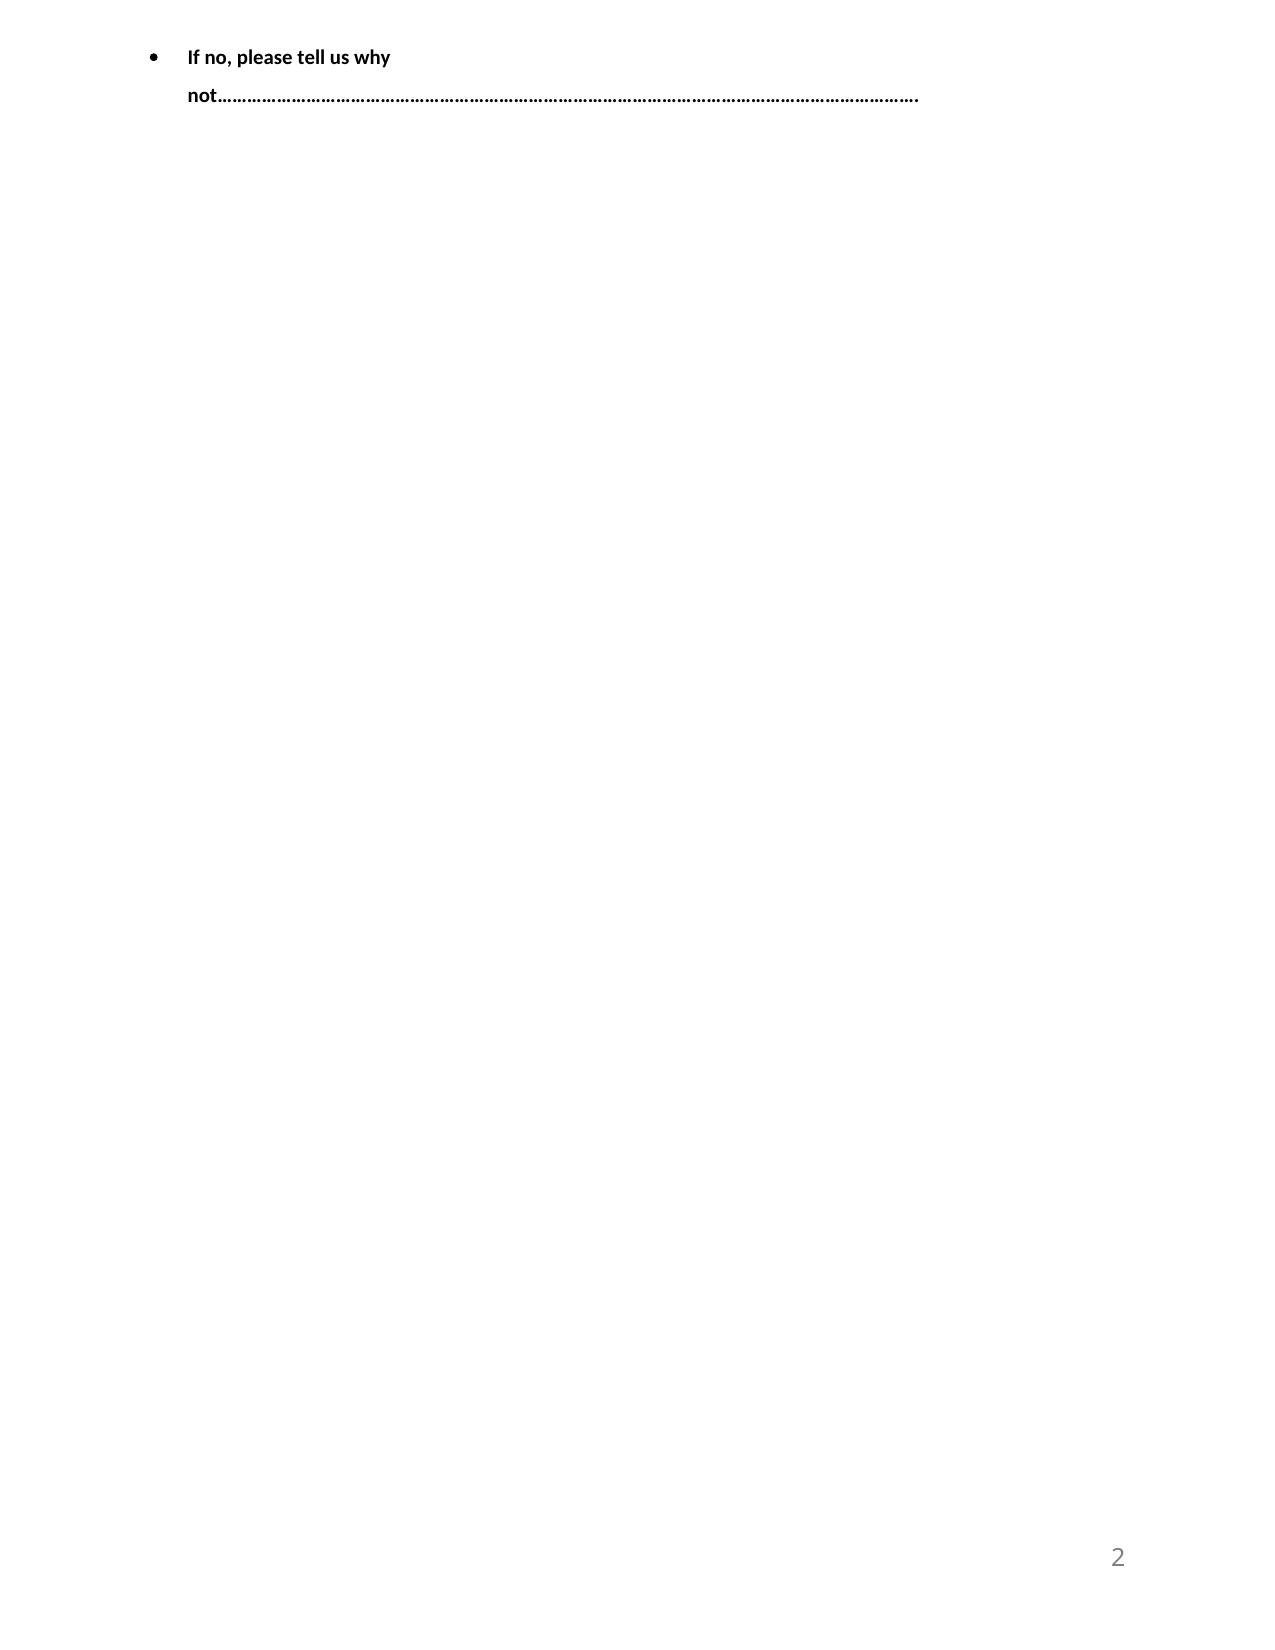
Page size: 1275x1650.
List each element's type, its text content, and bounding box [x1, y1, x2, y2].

list If no, please tell us why not……………………………………………………………………………………………………………………………. [150, 44, 1125, 108]
